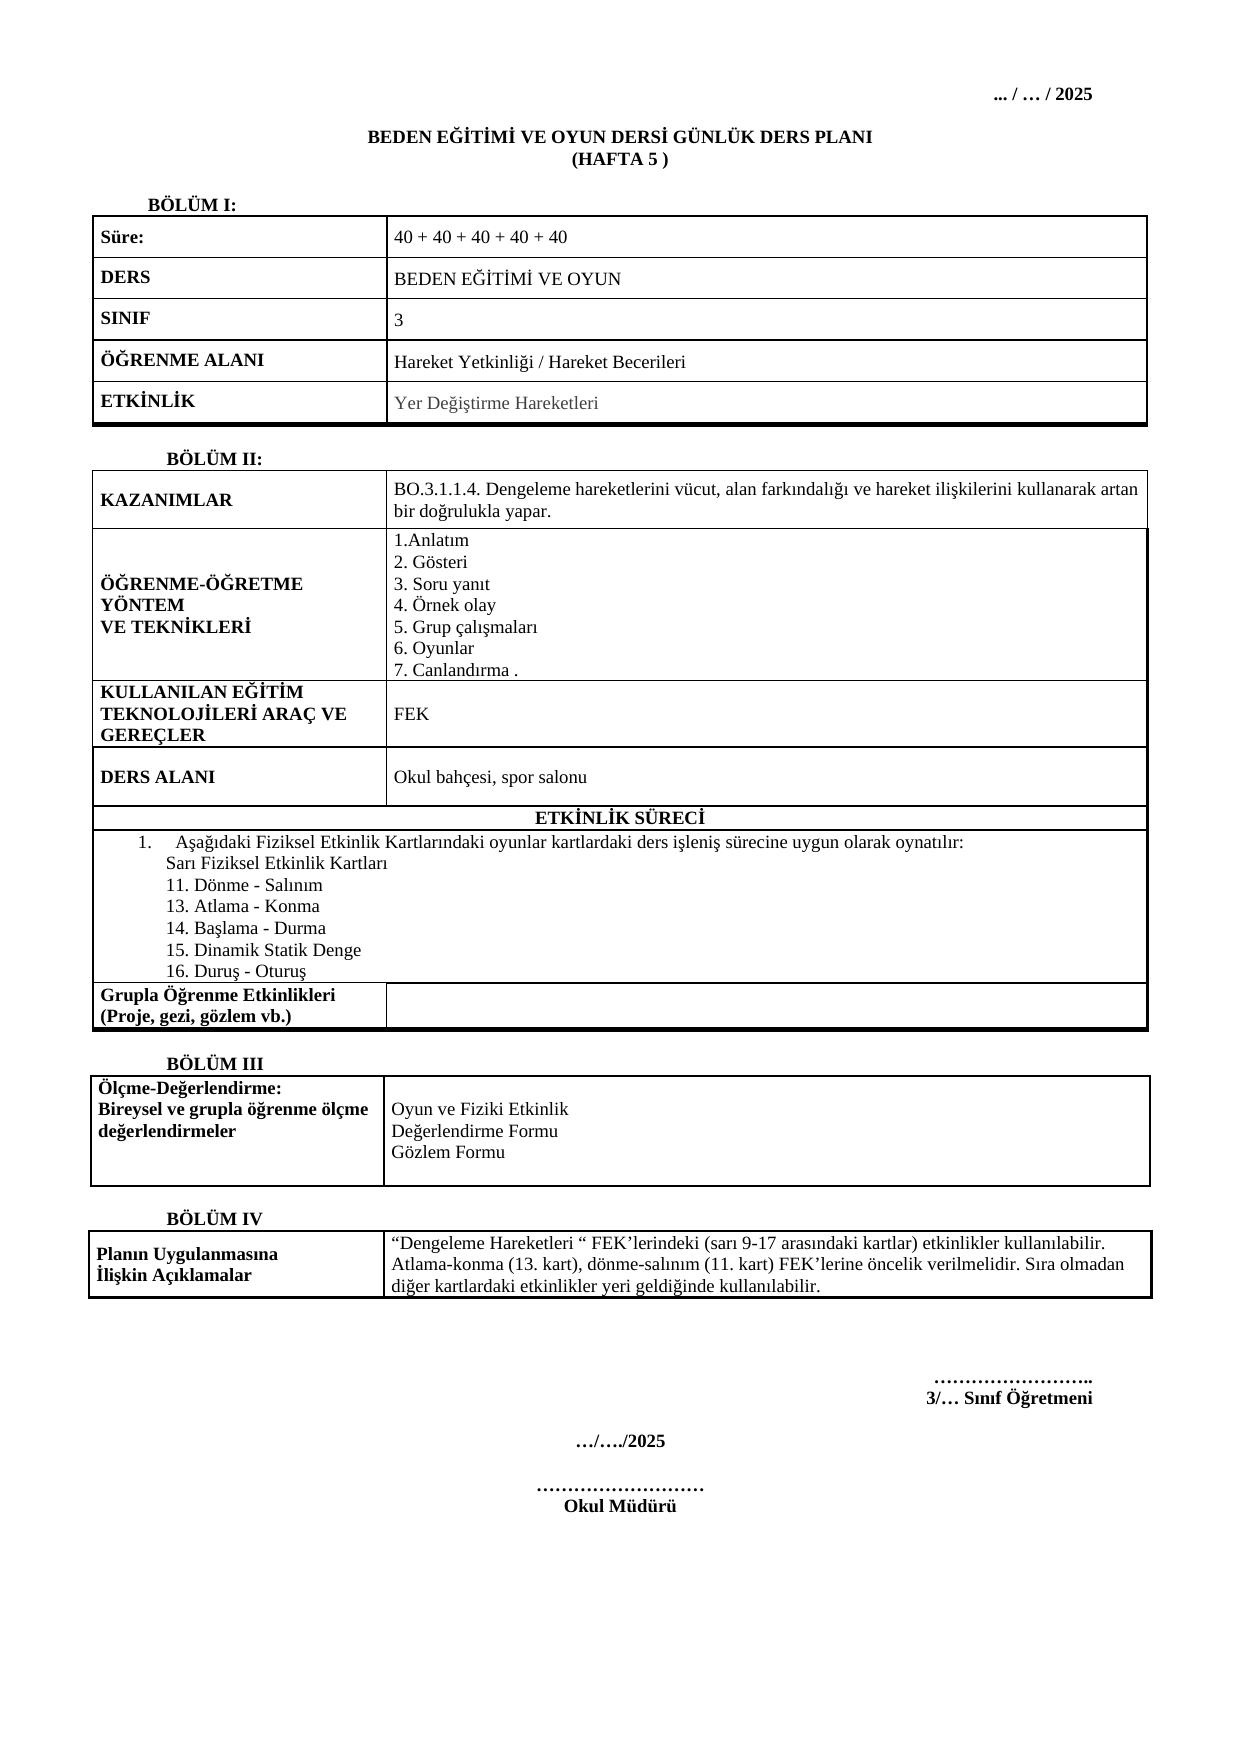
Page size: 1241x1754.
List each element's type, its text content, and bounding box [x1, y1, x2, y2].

table_cell ÖĞRENME ALANI [94, 341, 386, 381]
text BEDEN EĞİTİMİ VE OYUN DERSİ GÜNLÜK DERS PLANI [148, 126, 1093, 148]
table_cell 1.Anlatım 2. Gösteri 3. Soru yanıt 4. Örnek olay 5. Grup çalışmaları 6. Oyunlar 7. Canlandırma . [387, 529, 1146, 680]
text …………………….. [148, 1366, 1093, 1387]
text BÖLÜM II: [148, 448, 1093, 470]
table_header Oyun ve Fiziki Etkinlik Değerlendirme Formu Gözlem Formu [385, 1077, 1149, 1184]
table_cell 3 [388, 299, 1146, 339]
table_cell SINIF [94, 299, 386, 339]
table_cell FEK [387, 681, 1146, 746]
table_cell Aşağıdaki Fiziksel Etkinlik Kartlarındaki oyunlar kartlardaki ders işleniş sürecine uygun olarak oynatılır: Sarı Fiziksel Etkinlik Kartları 11. Dönme - Salınım 13. Atlama - Konma 14. Başlama - Durma 15. Dinamik Statik Denge 16. Duruş - Oturuş [94, 831, 1146, 982]
text ……………………… [148, 1473, 1093, 1495]
table_cell DERS ALANI [94, 748, 386, 805]
table_header 40 + 40 + 40 + 40 + 40 [388, 217, 1146, 256]
text 3/… Sınıf Öğretmeni [148, 1387, 1093, 1409]
table_cell ETKİNLİK SÜRECİ [94, 807, 1146, 828]
table_cell BEDEN EĞİTİMİ VE OYUN [388, 258, 1146, 298]
table_header Planın Uygulanmasına İlişkin Açıklamalar [90, 1232, 383, 1296]
table_cell Yer Değiştirme Hareketleri [388, 382, 1146, 422]
table_cell ETKİNLİK [94, 382, 386, 422]
table_cell KULLANILAN EĞİTİM TEKNOLOJİLERİ ARAÇ VE GEREÇLER [93, 681, 386, 746]
table_header BO.3.1.1.4. Dengeleme hareketlerini vücut, alan farkındalığı ve hareket ilişkilerini kullanarak artan bir doğrulukla yapar. [387, 471, 1147, 528]
table_cell Hareket Yetkinliği / Hareket Becerileri [388, 341, 1146, 381]
table_header KAZANIMLAR [93, 471, 386, 528]
text …/…./2025 [148, 1430, 1093, 1452]
subtitle BÖLÜM IV [148, 1208, 1093, 1230]
table_header Ölçme-Değerlendirme: Bireysel ve grupla öğrenme ölçme değerlendirmeler [92, 1077, 383, 1184]
table_header Süre: [94, 217, 386, 256]
text Okul Müdürü [148, 1495, 1093, 1517]
text BÖLÜM I: [148, 193, 1093, 215]
table_cell [387, 984, 1146, 1027]
table_cell Okul bahçesi, spor salonu [387, 748, 1146, 805]
subtitle BÖLÜM III [148, 1053, 1093, 1074]
table_cell DERS [94, 258, 386, 298]
text ... / … / 2025 [148, 83, 1093, 105]
table_cell ÖĞRENME-ÖĞRETME YÖNTEM VE TEKNİKLERİ [93, 529, 386, 680]
table_header “Dengeleme Hareketleri “ FEK’lerindeki (sarı 9-17 arasındaki kartlar) etkinlikler kullanılabilir. Atlama-konma (13. kart), dönme-salınım (11. kart) FEK’lerine öncelik verilmelidir. Sıra olmadan diğer kartlardaki etkinlikler yeri geldiğinde kullanılabilir. [385, 1232, 1150, 1296]
text (HAFTA 5 ) [148, 148, 1093, 169]
table_cell Grupla Öğrenme Etkinlikleri (Proje, gezi, gözlem vb.) [94, 983, 386, 1027]
